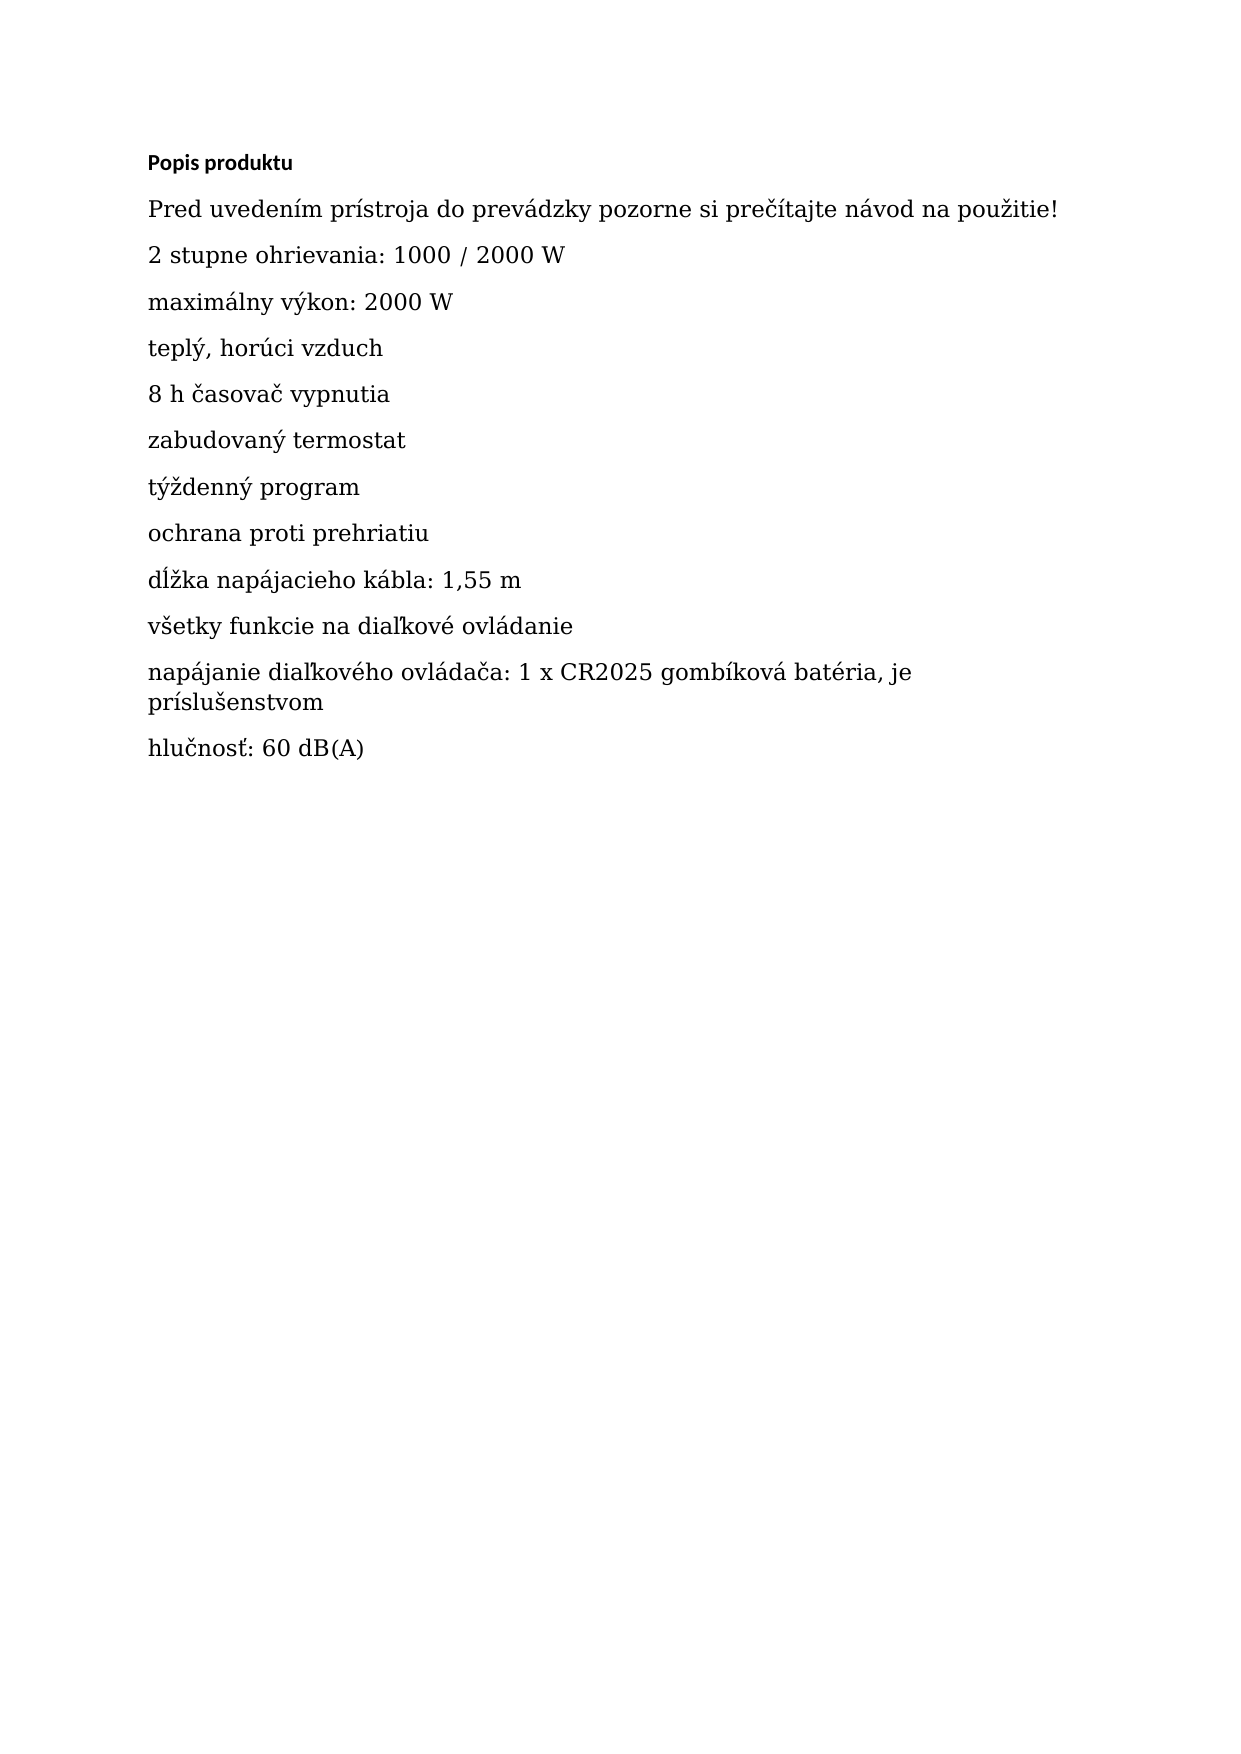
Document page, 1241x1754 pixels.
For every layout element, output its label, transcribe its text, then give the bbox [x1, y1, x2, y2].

text maximálny výkon: 2000 W [148, 287, 1093, 315]
text všetky funkcie na diaľkové ovládanie [148, 612, 1093, 639]
text dĺžka napájacieho kábla: 1,55 m [148, 565, 1093, 593]
text Popis produktu [148, 148, 1093, 176]
text týždenný program [148, 473, 1093, 500]
text hlučnosť: 60 dB(A) [148, 734, 1093, 762]
text zabudovaný termostat [148, 426, 1093, 454]
text Pred uvedením prístroja do prevádzky pozorne si prečítajte návod na použitie! [148, 194, 1093, 222]
text 8 h časovač vypnutia [148, 380, 1093, 407]
text 2 stupne ohrievania: 1000 / 2000 W [148, 241, 1093, 268]
text ochrana proti prehriatiu [148, 519, 1093, 546]
text napájanie diaľkového ovládača: 1 x CR2025 gombíková batéria, je príslušenstvom [148, 658, 1093, 715]
text teplý, horúci vzduch [148, 333, 1093, 361]
